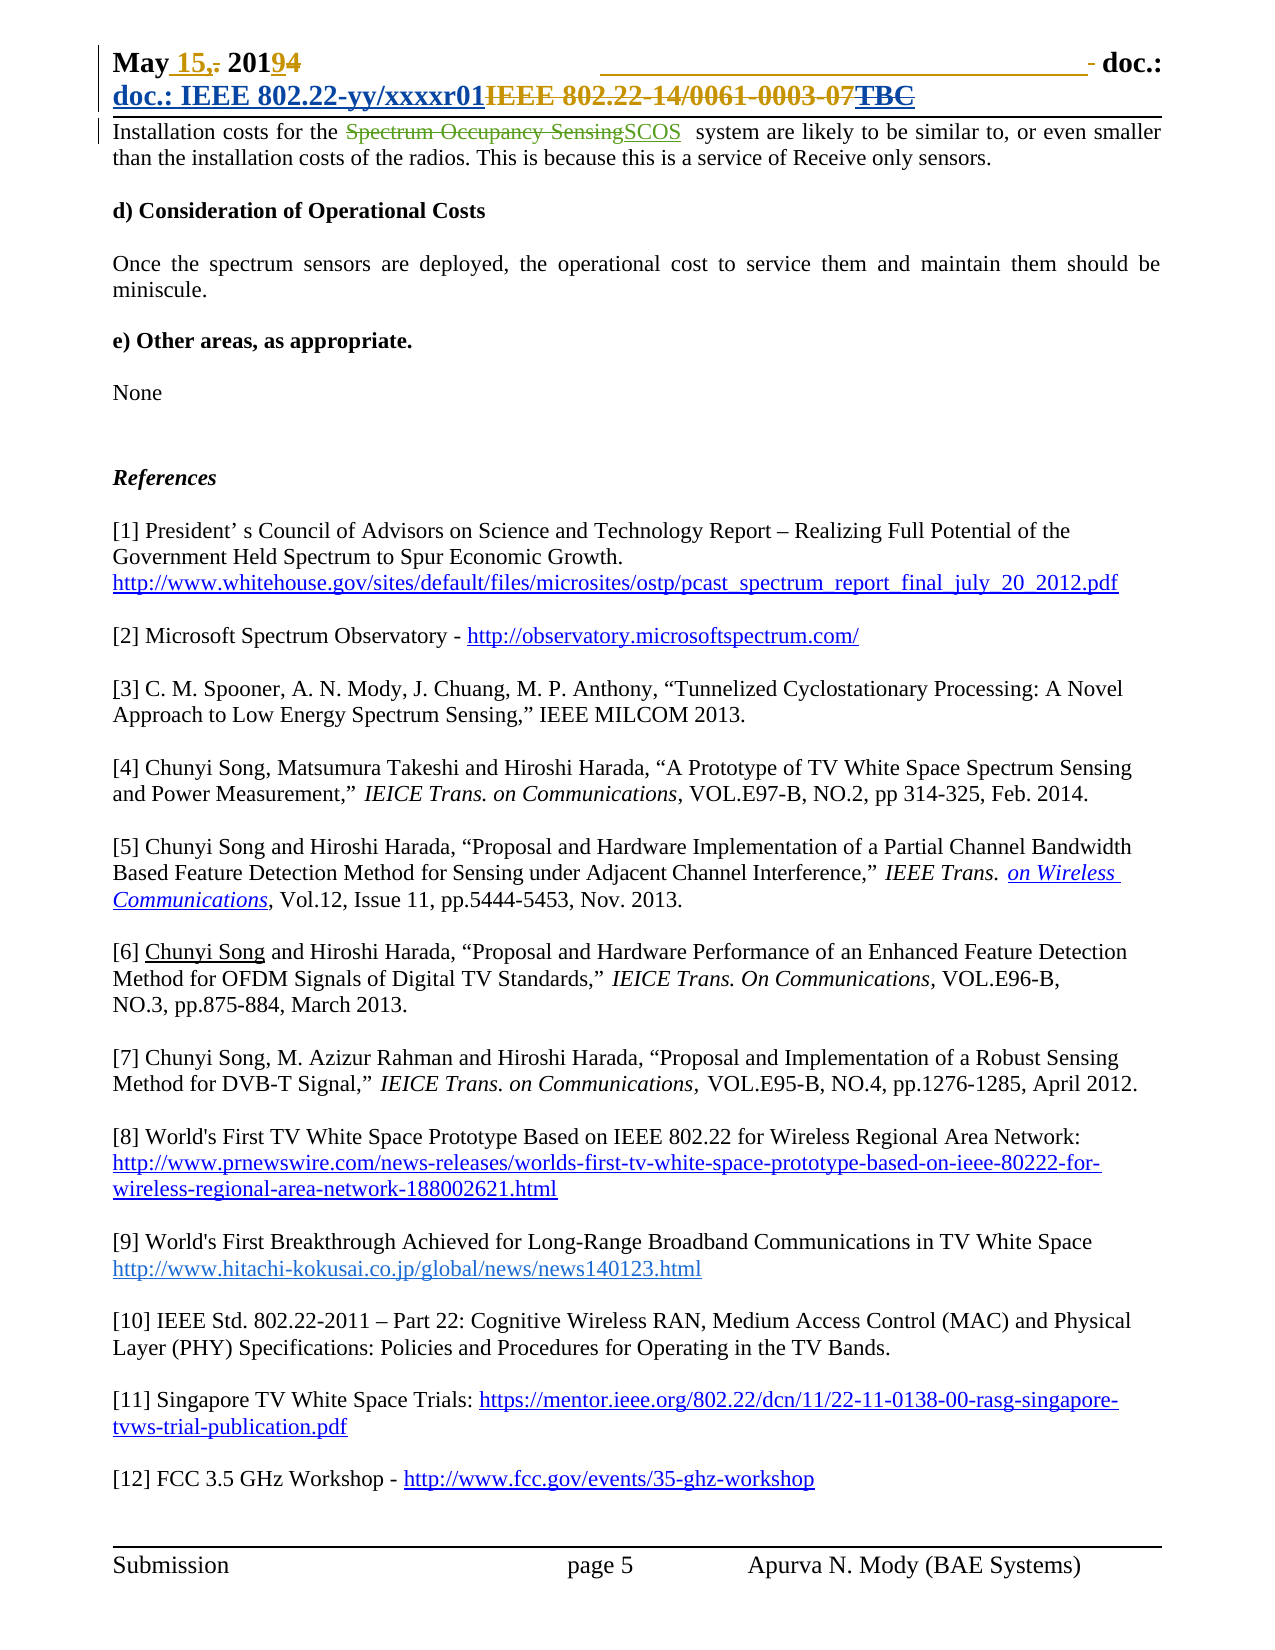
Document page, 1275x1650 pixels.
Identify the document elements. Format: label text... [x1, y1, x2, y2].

text Once the spectrum sensors are deployed, the operational cost to service them and maintain them should be miniscule. [112, 249, 1162, 302]
text [6] Chunyi Song and Hiroshi Harada, “Proposal and Hardware Performance of an Enhanced Feature Detection Method for OFDM Signals of Digital TV Standards,” IEICE Trans. On Communications, VOL.E96-B, NO.3, pp.875-884, March 2013. [112, 938, 1162, 1017]
text [11] Singapore TV White Space Trials: https://mentor.ieee.org/802.22/dcn/11/22-11-0138-00-rasg-singapore-tvws-trial-publication.pdf [112, 1386, 1162, 1439]
text None [112, 379, 1162, 405]
text [2] Microsoft Spectrum Observatory - http://observatory.microsoftspectrum.com/ [112, 622, 1162, 648]
text [3] C. M. Spooner, A. N. Mody, J. Chuang, M. P. Anthony, “Tunnelized Cyclostationary Processing: A Novel Approach to Low Energy Spectrum Sensing,” IEEE MILCOM 2013. [112, 675, 1162, 727]
text e) Other areas, as appropriate. [112, 327, 1162, 354]
text [10] IEEE Std. 802.22-2011 – Part 22: Cognitive Wireless RAN, Medium Access Control (MAC) and Physical Layer (PHY) Specifications: Policies and Procedures for Operating in the TV Bands. [112, 1307, 1162, 1360]
text d) Consideration of Operational Costs [112, 197, 1162, 223]
text [4] Chunyi Song, Matsumura Takeshi and Hiroshi Harada, “A Prototype of TV White Space Spectrum Sensing and Power Measurement,” IEICE Trans. on Communications, VOL.E97-B, NO.2, pp 314-325, Feb. 2014. [112, 754, 1162, 807]
text [1] President’ s Council of Advisors on Science and Technology Report – Realizing Full Potential of the Government Held Spectrum to Spur Economic Growth. http://www.whitehouse.gov/sites/default/files/microsites/ostp/pcast_spectrum_report_final_july_20_2012.pdf [112, 517, 1162, 596]
text http://www.hitachi-kokusai.co.jp/global/news/news140123.html [112, 1254, 1162, 1281]
text [7] Chunyi Song, M. Azizur Rahman and Hiroshi Harada, “Proposal and Implementation of a Robust Sensing Method for DVB-T Signal,” IEICE Trans. on Communications, VOL.E95-B, NO.4, pp.1276-1285, April 2012. [112, 1044, 1162, 1096]
text [5] Chunyi Song and Hiroshi Harada, “Proposal and Hardware Implementation of a Partial Channel Bandwidth Based Feature Detection Method for Sensing under Adjacent Channel Interference,” IEEE Trans. on Wireless Communications, Vol.12, Issue 11, pp.5444-5453, Nov. 2013. [112, 833, 1162, 912]
text [9] World's First Breakthrough Achieved for Long-Range Broadband Communications in TV White Space [112, 1228, 1162, 1254]
text Installation costs for the system are likely to be similar to, or even smaller than the installation costs of the radios. This is because this is a service of Receive only sensors. [112, 118, 1162, 171]
text [8] World's First TV White Space Prototype Based on IEEE 802.22 for Wireless Regional Area Network: [112, 1123, 1162, 1149]
text http://www.prnewswire.com/news-releases/worlds-first-tv-white-space-prototype-based-on-ieee-80222-for-wireless-regional-area-network-188002621.html [112, 1149, 1162, 1202]
text [12] FCC 3.5 GHz Workshop - http://www.fcc.gov/events/35-ghz-workshop [112, 1465, 1162, 1492]
text References [112, 464, 1162, 490]
